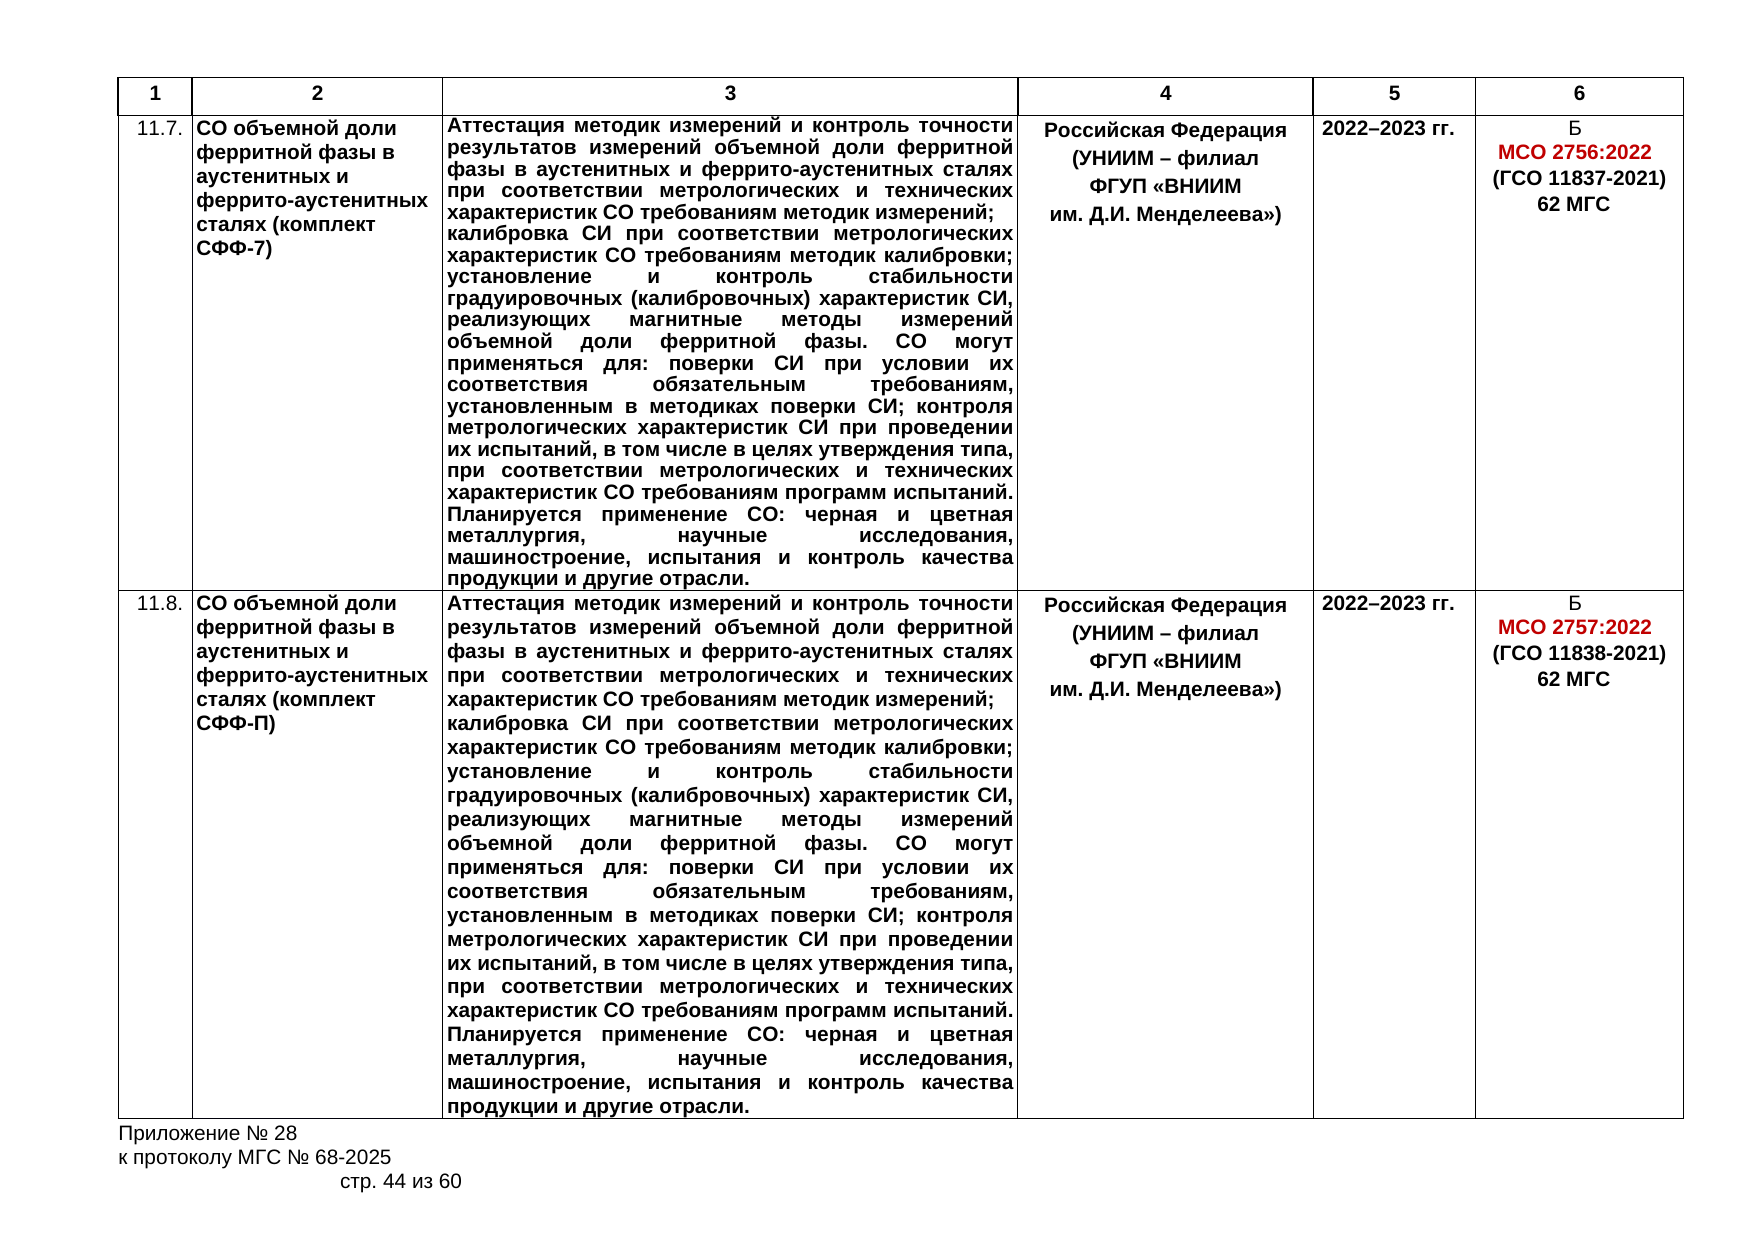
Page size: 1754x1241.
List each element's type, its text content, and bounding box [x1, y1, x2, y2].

table_header 6 [1476, 78, 1683, 114]
table_header 3 [443, 78, 1017, 114]
table_cell [119, 591, 192, 1118]
table_cell Аттестация методик измерений и контроль точности результатов измерений объемной доли ферритной фазы в аустенитных и феррито-аустенитных сталях при соответствии метрологических и технических характеристик СО требованиям методик измерений; калибровка СИ при соответствии метрологических характеристик СО требованиям методик калибровки; установление и контроль стабильности градуировочных (калибровочных) характеристик СИ, реализующих магнитные методы измерений объемной доли ферритной фазы. СО могут применяться для: поверки СИ при условии их соответствия обязательным требованиям, установленным в методиках поверки СИ; контроля метрологических характеристик СИ при проведении их испытаний, в том числе в целях утверждения типа, при соответствии метрологических и технических характеристик СО требованиям программ испытаний. Планируется применение СО: черная и цветная металлургия, научные исследования, машиностроение, испытания и контроль качества продукции и другие отрасли. [443, 116, 1017, 590]
table_cell 2022–2023 гг. [1314, 591, 1475, 1118]
table_cell 2022–2023 гг. [1314, 116, 1475, 590]
table_header 5 [1314, 78, 1475, 114]
table_header 1 [119, 78, 191, 114]
table_cell СО объемной доли ферритной фазы в аустенитных и феррито-аустенитных сталях (комплект СФФ-П) [193, 591, 442, 1118]
table_cell СО объемной доли ферритной фазы в аустенитных и феррито-аустенитных сталях (комплект СФФ-7) [193, 116, 442, 590]
table_cell Российская Федерация (УНИИМ – филиал ФГУП «ВНИИМ им. Д.И. Менделеева») [1018, 591, 1313, 1118]
table_cell [119, 116, 192, 590]
table_cell Б МСО 2757:2022 (ГСО 11838-2021) 62 МГС [1476, 591, 1683, 1118]
table_cell Аттестация методик измерений и контроль точности результатов измерений объемной доли ферритной фазы в аустенитных и феррито-аустенитных сталях при соответствии метрологических и технических характеристик СО требованиям методик измерений; калибровка СИ при соответствии метрологических характеристик СО требованиям методик калибровки; установление и контроль стабильности градуировочных (калибровочных) характеристик СИ, реализующих магнитные методы измерений объемной доли ферритной фазы. СО могут применяться для: поверки СИ при условии их соответствия обязательным требованиям, установленным в методиках поверки СИ; контроля метрологических характеристик СИ при проведении их испытаний, в том числе в целях утверждения типа, при соответствии метрологических и технических характеристик СО требованиям программ испытаний. Планируется применение СО: черная и цветная металлургия, научные исследования, машиностроение, испытания и контроль качества продукции и другие отрасли. [443, 591, 1017, 1118]
table_cell Российская Федерация (УНИИМ – филиал ФГУП «ВНИИМ им. Д.И. Менделеева») [1018, 116, 1313, 590]
table_header 4 [1019, 78, 1312, 114]
table_header 2 [193, 78, 442, 114]
table_cell Б МСО 2756:2022 (ГСО 11837-2021) 62 МГС [1476, 116, 1683, 590]
